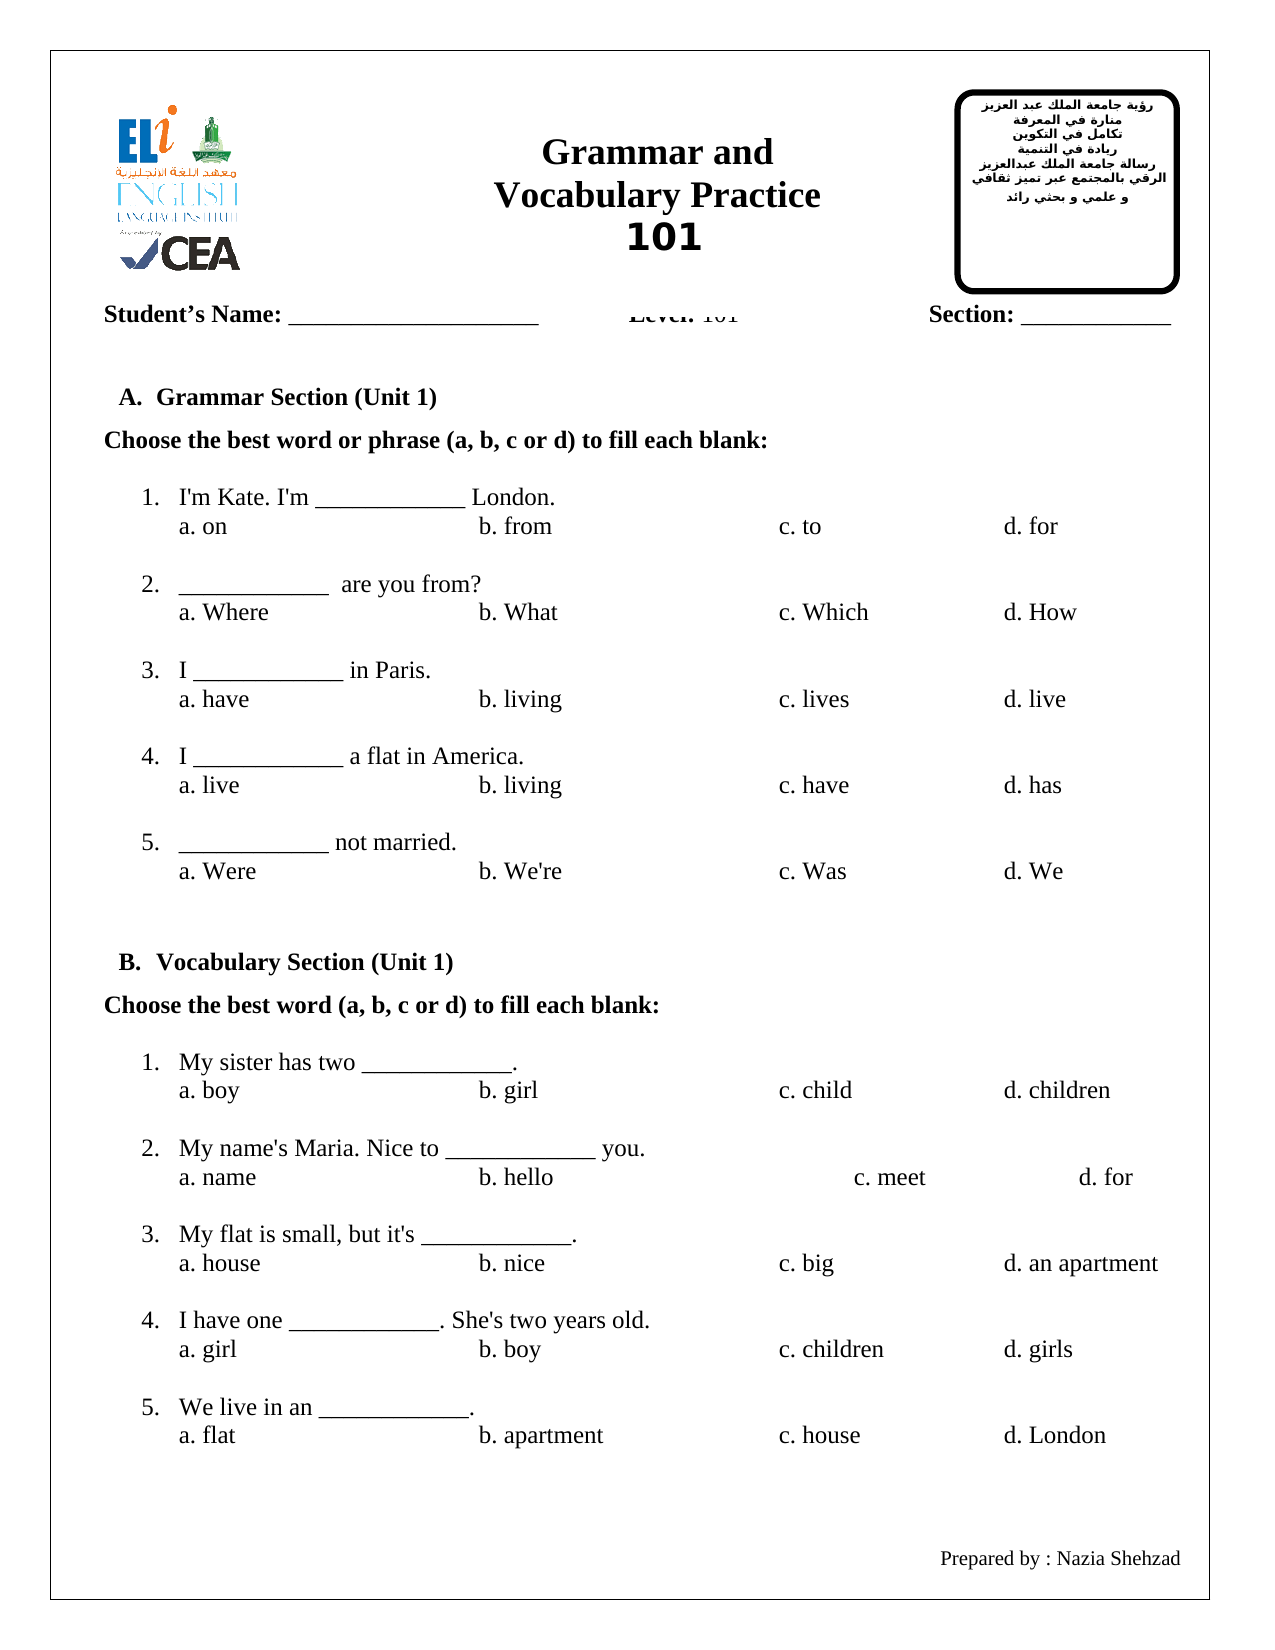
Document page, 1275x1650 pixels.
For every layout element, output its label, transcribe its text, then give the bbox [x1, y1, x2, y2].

list My name's Maria. Nice to ____________ you. [141, 1133, 1181, 1162]
list a. Where b. What c. Which d. How [178, 597, 1181, 626]
list I have one ____________. She's two years old. [141, 1305, 1181, 1334]
list Choose the best word or phrase (a, b, c or d) to fill each blank: [103, 425, 1181, 454]
picture [103, 103, 255, 274]
list a. Were b. We're c. Was d. We [178, 856, 1181, 885]
list Vocabulary Section (Unit 1) [118, 947, 1181, 975]
list We live in an ____________. [141, 1392, 1181, 1420]
list ____________ not married. [141, 827, 1181, 856]
list I ____________ a flat in America. [141, 741, 1181, 770]
list a. girl b. boy c. children d. girls [178, 1334, 1181, 1363]
list a. live b. living c. have d. has [178, 770, 1181, 799]
list My sister has two ____________. [141, 1047, 1181, 1075]
list Grammar Section (Unit 1) [118, 382, 1181, 411]
list a. have b. living c. lives d. live [178, 684, 1181, 712]
list a. flat b. apartment c. house d. London [178, 1420, 1181, 1449]
list Choose the best word (a, b, c or d) to fill each blank: [103, 990, 1181, 1018]
text Student’s Name: ____________________ Level: 101 Section: ____________ [103, 299, 1181, 328]
list I'm Kate. I'm ____________ London. [141, 482, 1181, 511]
list a. boy b. girl c. child d. children [178, 1075, 1181, 1104]
list a. house b. nice c. big d. an apartment [178, 1248, 1181, 1277]
list a. name b. hello c. meet d. for [178, 1162, 1181, 1190]
list a. on b. from c. to d. for [178, 511, 1181, 540]
list My flat is small, but it's ____________. [141, 1219, 1181, 1248]
list I ____________ in Paris. [141, 655, 1181, 684]
list ____________ are you from? [141, 569, 1181, 597]
